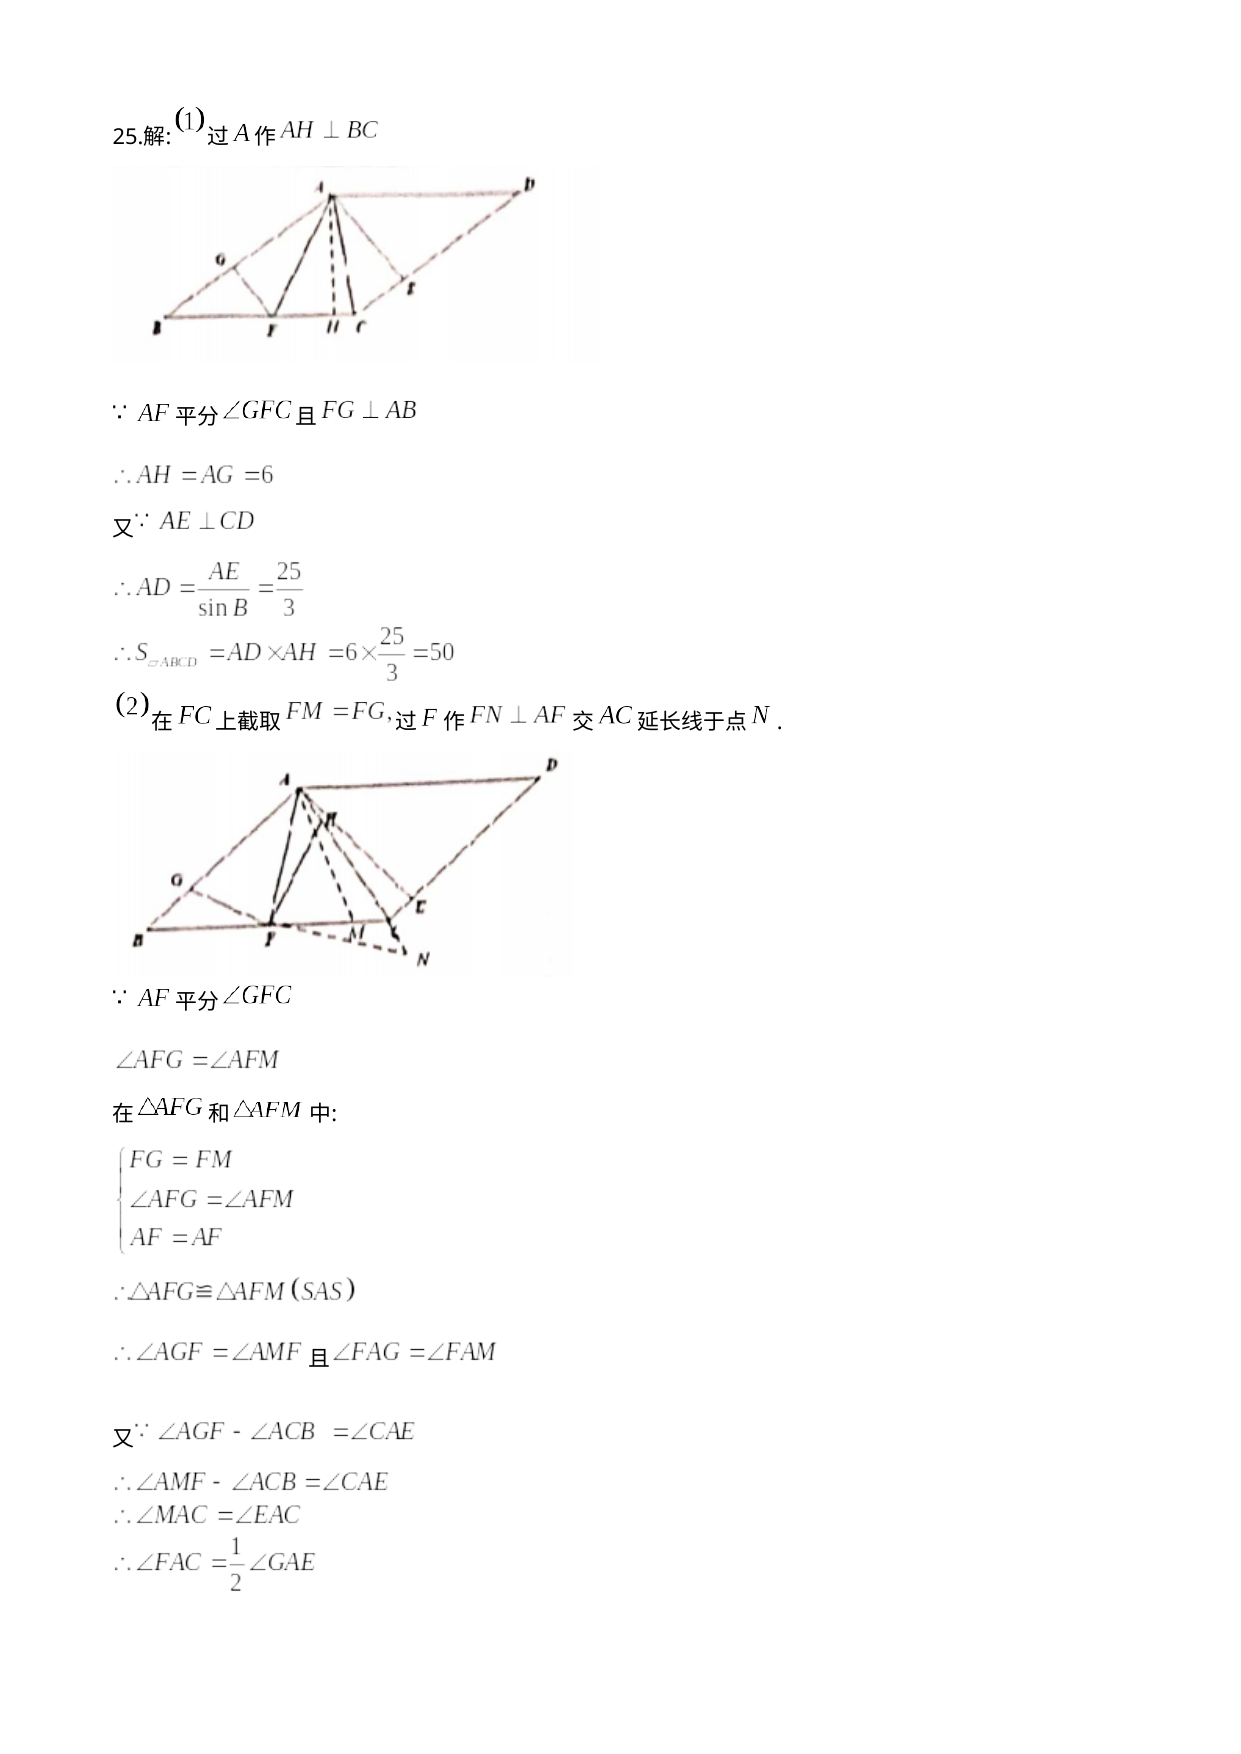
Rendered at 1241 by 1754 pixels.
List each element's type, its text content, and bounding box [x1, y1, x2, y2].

text 25.解:过作 [112, 102, 1128, 167]
text 又 [112, 1402, 1128, 1467]
picture [112, 166, 602, 364]
text 平分 [112, 979, 1128, 1044]
text 且 [112, 1337, 1128, 1402]
text 在和中: [112, 1077, 1128, 1142]
text 在上截取过作交延长线于点. [112, 687, 1128, 752]
text 平分且 [112, 394, 1128, 459]
picture [112, 751, 574, 977]
text 又 [112, 492, 1128, 557]
